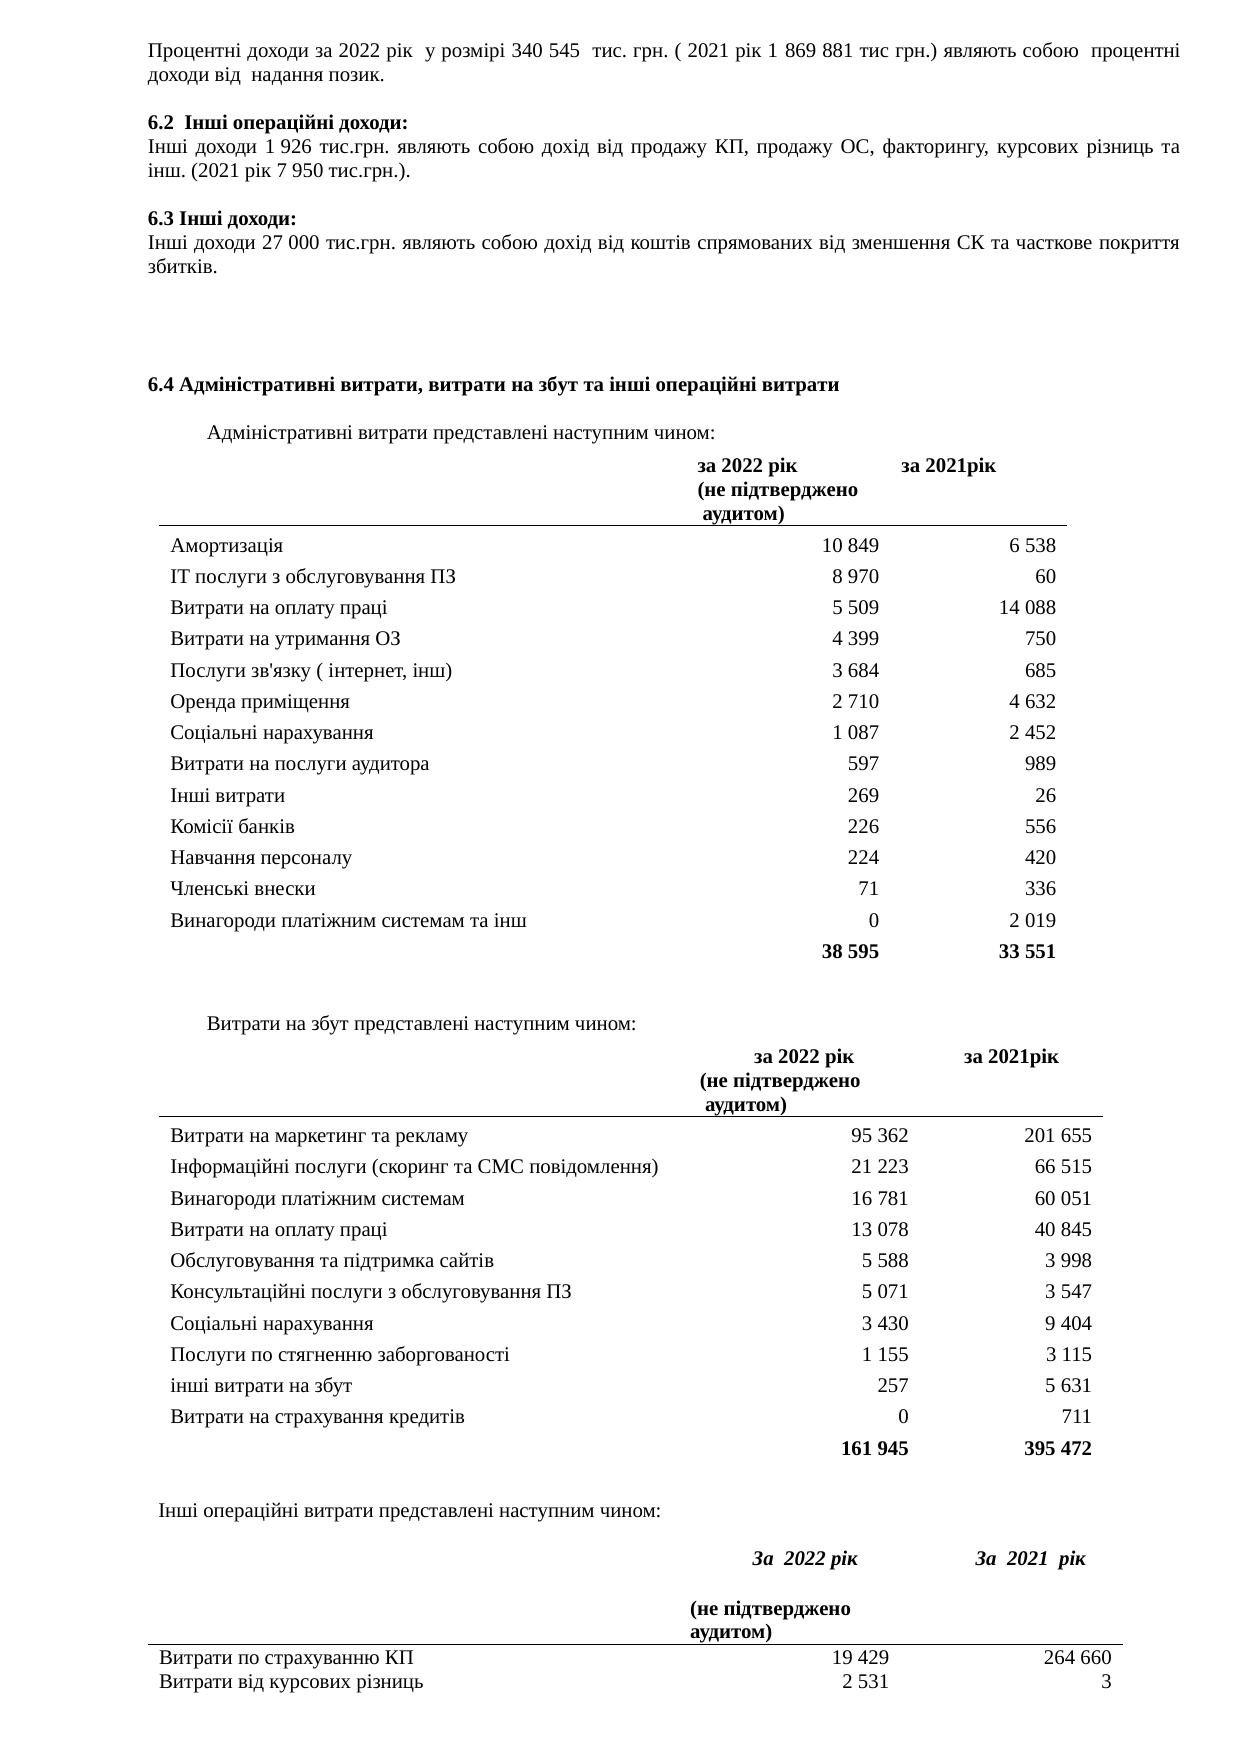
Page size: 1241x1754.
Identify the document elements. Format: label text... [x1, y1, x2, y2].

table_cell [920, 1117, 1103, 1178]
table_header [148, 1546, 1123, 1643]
text Інші операційні витрати представлені наступним чином: [148, 1491, 1181, 1522]
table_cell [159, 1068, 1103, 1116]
text Інші доходи 1 926 тис.грн. являють собою дохід від продажу КП, продажу ОС, факторингу, курсових різниць та інш. (2021 рік 7 950 тис.грн.). [148, 134, 1181, 182]
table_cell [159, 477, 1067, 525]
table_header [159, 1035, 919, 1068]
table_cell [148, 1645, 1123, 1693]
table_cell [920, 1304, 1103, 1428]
list 6.4 Адміністративні витрати, витрати на збут та інші операційні витрати [148, 365, 1181, 396]
text Інші доходи 27 000 тис.грн. являють собою дохід від коштів спрямованих від зменшення СК та часткове покриття збитків. [148, 230, 1181, 278]
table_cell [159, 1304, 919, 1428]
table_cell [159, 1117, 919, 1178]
text Адміністративні витрати представлені наступним чином: [148, 420, 1181, 444]
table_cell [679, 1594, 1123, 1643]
text Витрати на збут представлені наступним чином: [148, 1011, 1181, 1035]
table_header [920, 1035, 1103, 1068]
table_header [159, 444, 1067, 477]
text 6.3 Інші доходи: [148, 206, 1181, 230]
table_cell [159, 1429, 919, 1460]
text Процентні доходи за 2022 рік у розмірі 340 545 тис. грн. ( 2021 рік 1 869 881 тис грн.) являють собою процентні доходи від надання позик. [148, 38, 1181, 86]
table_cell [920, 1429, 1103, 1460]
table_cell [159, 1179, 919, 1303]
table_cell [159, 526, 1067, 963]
text 6.2 Інші операційні доходи: [148, 110, 1181, 134]
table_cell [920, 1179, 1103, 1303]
